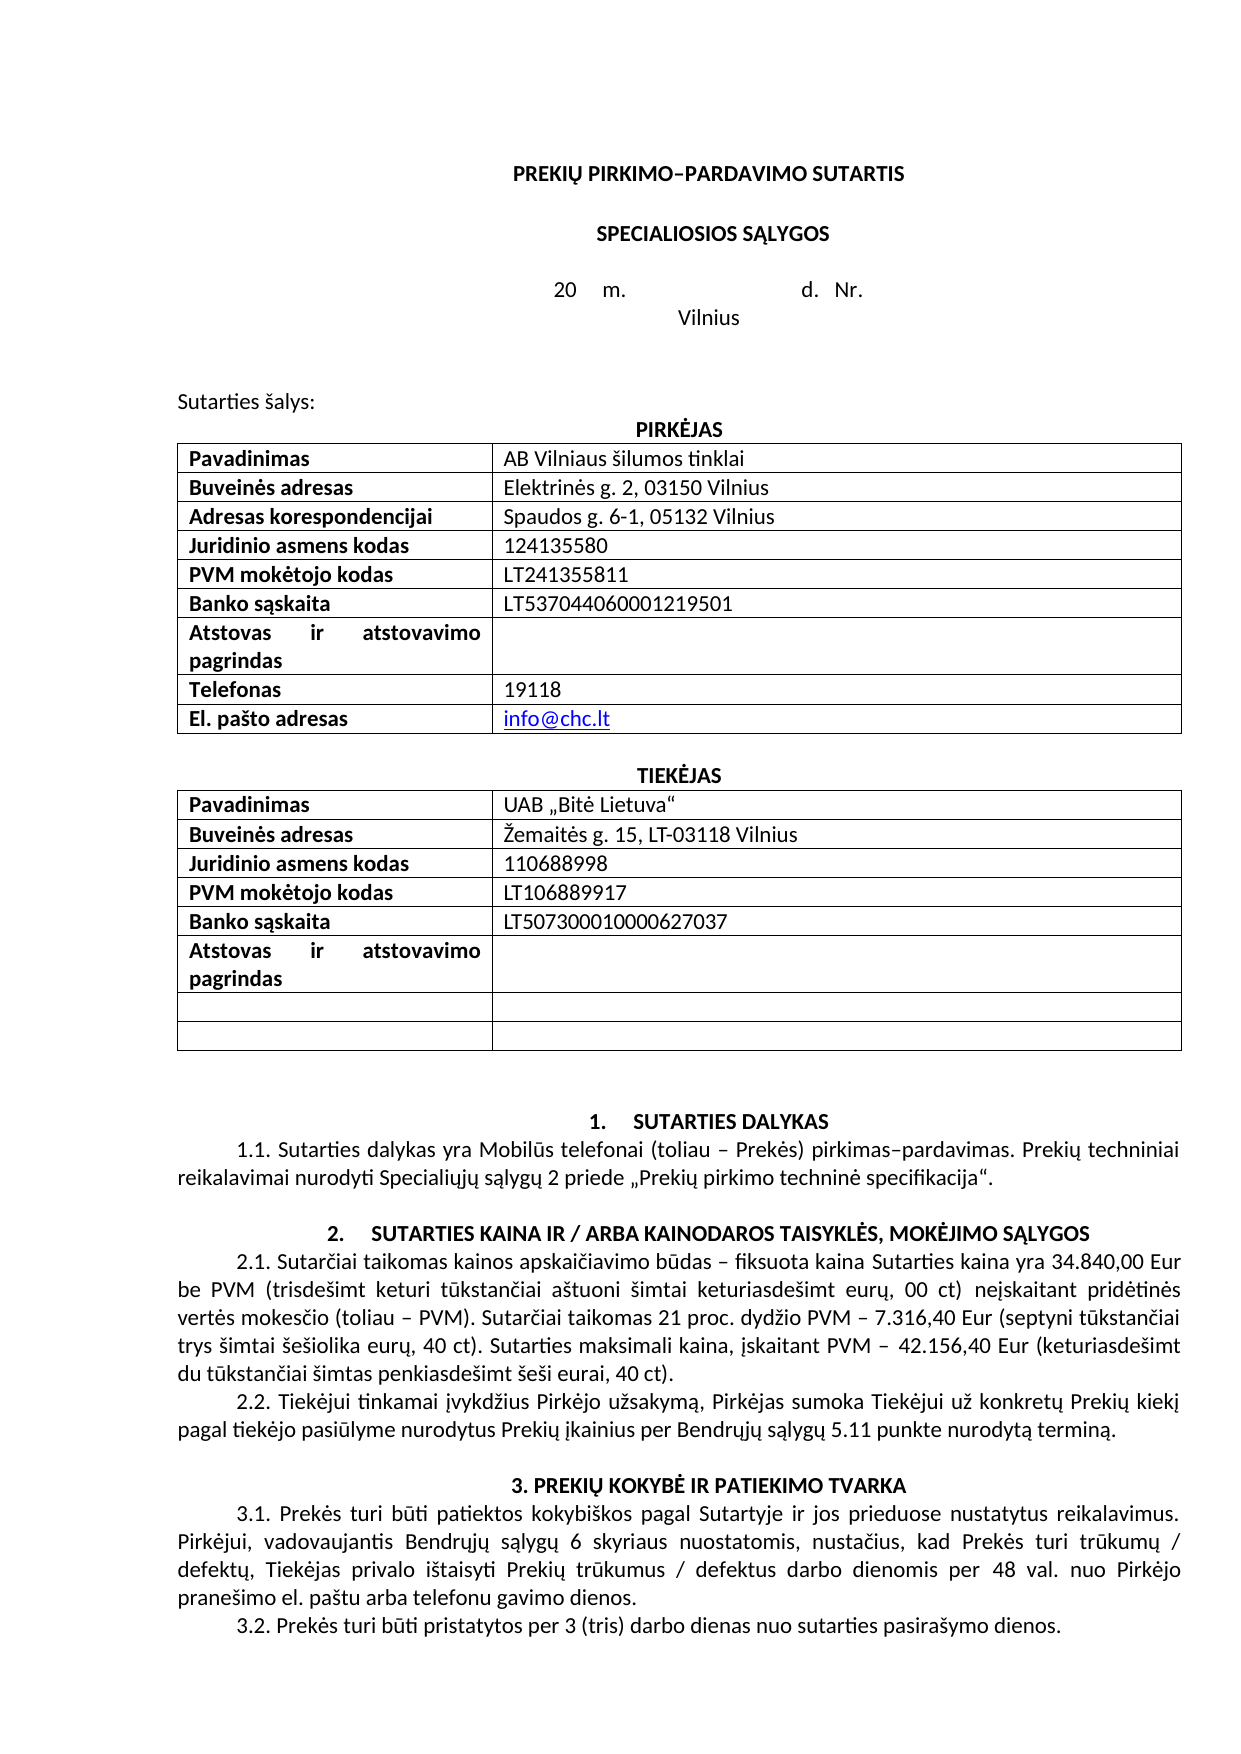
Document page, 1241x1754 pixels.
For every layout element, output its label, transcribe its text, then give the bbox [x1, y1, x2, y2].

table_cell PVM mokėtojo kodas [178, 560, 492, 588]
text 2.1. Sutarčiai taikomas kainos apskaičiavimo būdas – fiksuota kaina Sutarties kaina yra 34.840,00 Eur be PVM (trisdešimt keturi tūkstančiai aštuoni šimtai keturiasdešimt eurų, 00 ct) neįskaitant pridėtinės vertės mokesčio (toliau – PVM). Sutarčiai taikomas 21 proc. dydžio PVM – 7.316,40 Eur (septyni tūkstančiai trys šimtai šešiolika eurų, 40 ct). Sutarties maksimali kaina, įskaitant PVM – 42.156,40 Eur (keturiasdešimt du tūkstančiai šimtas penkiasdešimt šeši eurai, 40 ct). [177, 1247, 1181, 1387]
table_cell [178, 1022, 492, 1050]
text PIRKĖJAS [177, 415, 1181, 443]
table_cell Buveinės adresas [178, 473, 492, 501]
table_header UAB „Bitė Lietuva“ [493, 791, 1181, 819]
table_cell [178, 993, 492, 1021]
table_cell LT241355811 [493, 560, 1181, 588]
table_cell LT507300010000627037 [493, 907, 1181, 935]
table_cell Atstovas ir atstovavimo pagrindas [178, 618, 492, 674]
table_cell Banko sąskaita [178, 907, 492, 935]
text 3.2. Prekės turi būti pristatytos per 3 (tris) darbo dienas nuo sutarties pasirašymo dienos. [177, 1612, 1181, 1639]
table_cell [493, 936, 1181, 992]
table_header Pavadinimas [178, 791, 492, 819]
table_cell Elektrinės g. 2, 03150 Vilnius [493, 473, 1181, 501]
table_cell [493, 993, 1181, 1021]
text 3.1. Prekės turi būti patiektos kokybiškos pagal Sutartyje ir jos prieduose nustatytus reikalavimus. Pirkėjui, vadovaujantis Bendrųjų sąlygų 6 skyriaus nuostatomis, nustačius, kad Prekės turi trūkumų / defektų, Tiekėjas privalo ištaisyti Prekių trūkumus / defektus darbo dienomis per 48 val. nuo Pirkėjo pranešimo el. paštu arba telefonu gavimo dienos. [177, 1499, 1181, 1612]
table_header Pavadinimas [178, 444, 492, 472]
list SUTARTIES KAINA IR / ARBA KAINODAROS TAISYKLĖS, MOKĖJIMO SĄLYGOS [177, 1219, 1181, 1247]
table_cell Žemaitės g. 15, LT-03118 Vilnius [493, 820, 1181, 848]
table_cell PVM mokėtojo kodas [178, 878, 492, 906]
text 20 m. d. Nr. [177, 275, 1181, 303]
text SPECIALIOSIOS SĄLYGOS [177, 219, 1190, 247]
text Vilnius [177, 303, 1181, 331]
table_cell LT106889917 [493, 878, 1181, 906]
table_cell 19118 [493, 675, 1181, 703]
table_cell Atstovas ir atstovavimo pagrindas [178, 936, 492, 992]
table_cell 110688998 [493, 849, 1181, 877]
text 3. PREKIŲ KOKYBĖ IR PATIEKIMO TVARKA [177, 1471, 1181, 1499]
table_cell [493, 1022, 1181, 1050]
table_cell LT537044060001219501 [493, 589, 1181, 617]
table_cell Banko sąskaita [178, 589, 492, 617]
table_cell Buveinės adresas [178, 820, 492, 848]
table_cell Adresas korespondencijai [178, 502, 492, 530]
table_header AB Vilniaus šilumos tinklai [493, 444, 1181, 472]
table_cell El. pašto adresas [178, 705, 492, 732]
table_cell info@chc.lt [493, 705, 1181, 732]
table_cell Telefonas [178, 675, 492, 703]
table_cell Juridinio asmens kodas [178, 531, 492, 559]
text 1.1. Sutarties dalykas yra Mobilūs telefonai (toliau – Prekės) pirkimas–pardavimas. Prekių techniniai reikalavimai nurodyti Specialiųjų sąlygų 2 priede „Prekių pirkimo techninė specifikacija“. [177, 1135, 1181, 1191]
text 2.2. Tiekėjui tinkamai įvykdžius Pirkėjo užsakymą, Pirkėjas sumoka Tiekėjui už konkretų Prekių kiekį pagal tiekėjo pasiūlyme nurodytus Prekių įkainius per Bendrųjų sąlygų 5.11 punkte nurodytą terminą. [177, 1387, 1181, 1443]
table_cell Juridinio asmens kodas [178, 849, 492, 877]
text PREKIŲ PIRKIMO–PARDAVIMO SUTARTIS [177, 159, 1181, 187]
table_cell Spaudos g. 6-1, 05132 Vilnius [493, 502, 1181, 530]
list SUTARTIES DALYKAS [177, 1107, 1181, 1135]
table_cell [493, 618, 1181, 674]
text Sutarties šalys: [177, 387, 1181, 415]
text TIEKĖJAS [177, 762, 1181, 789]
table_cell 124135580 [493, 531, 1181, 559]
